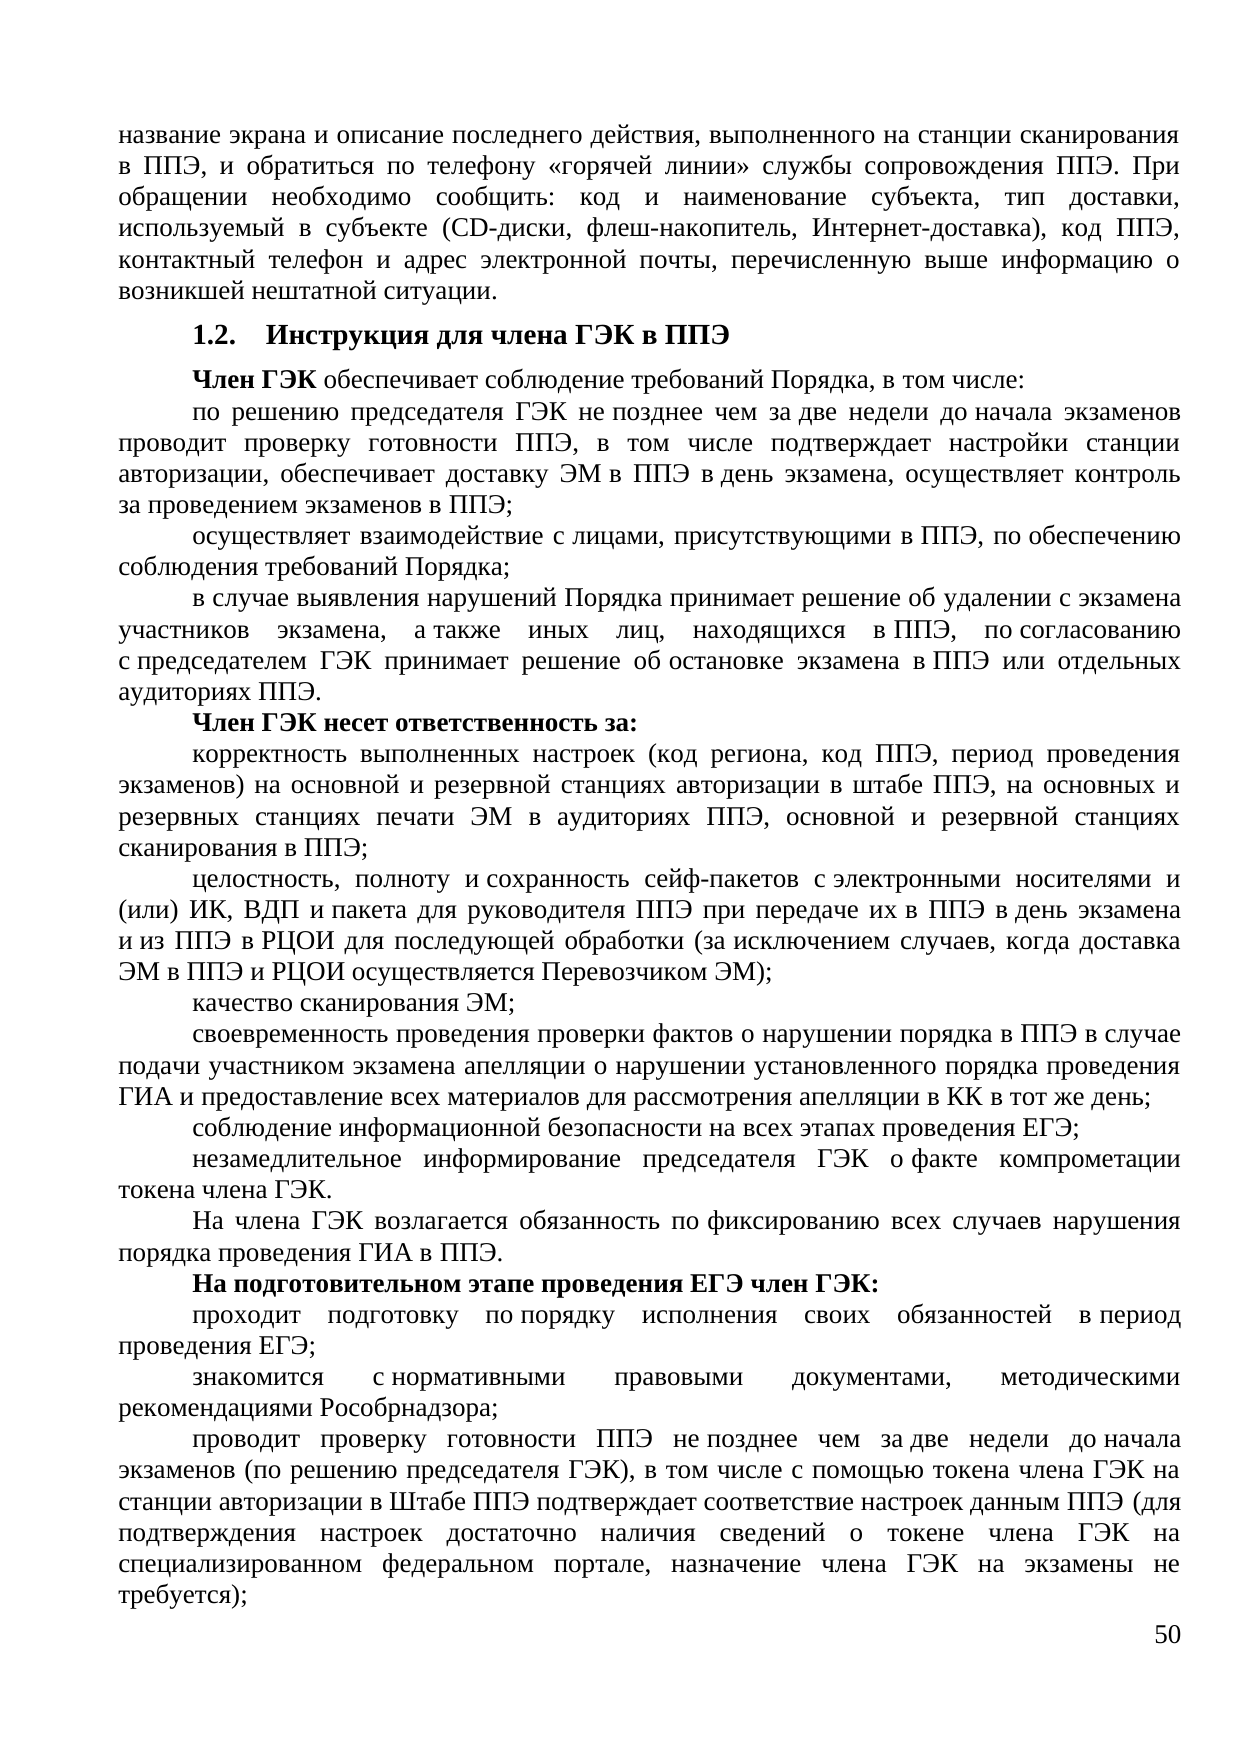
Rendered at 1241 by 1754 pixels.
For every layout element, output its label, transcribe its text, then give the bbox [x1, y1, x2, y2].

text проходит подготовку по порядку исполнения своих обязанностей в период проведения ЕГЭ; [118, 1298, 1181, 1360]
text Член ГЭК несет ответственность за: [118, 706, 1181, 737]
text целостность, полноту и сохранность сейф-пакетов с электронными носителями и (или) ИК, ВДП и пакета для руководителя ППЭ при передаче их в ППЭ в день экзамена и из ППЭ в РЦОИ для последующей обработки (за исключением случаев, когда доставка ЭМ в ППЭ и РЦОИ осуществляется Перевозчиком ЭМ); [118, 862, 1181, 986]
text осуществляет взаимодействие с лицами, присутствующими в ППЭ, по обеспечению соблюдения требований Порядка; [118, 519, 1181, 582]
text Инструкция для члена ГЭК в ППЭ [118, 317, 1181, 351]
text в случае выявления нарушений Порядка принимает решение об удалении с экзамена участников экзамена, а также иных лиц, находящихся в ППЭ, по согласованию с председателем ГЭК принимает решение об остановке экзамена в ППЭ или отдельных аудиториях ППЭ. [118, 582, 1181, 706]
text незамедлительное информирование председателя ГЭК о факте компрометации токена члена ГЭК. [118, 1142, 1181, 1204]
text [118, 118, 1181, 305]
text корректность выполненных настроек (код региона, код ППЭ, период проведения экзаменов) на основной и резервной станциях авторизации в штабе ППЭ, на основных и резервных станциях печати ЭМ в аудиториях ППЭ, основной и резервной станциях сканирования в ППЭ; [118, 737, 1181, 862]
text проводит проверку готовности ППЭ не позднее чем за две недели до начала экзаменов (по решению председателя ГЭК), в том числе с помощью токена члена ГЭК на станции авторизации в Штабе ППЭ подтверждает соответствие настроек данным ППЭ (для подтверждения настроек достаточно наличия сведений о токене члена ГЭК на специализированном федеральном портале, назначение члена ГЭК на экзамены не требуется); [118, 1422, 1181, 1609]
text знакомится с нормативными правовыми документами, методическими рекомендациями Рособрнадзора; [118, 1360, 1181, 1422]
text Член ГЭК обеспечивает соблюдение требований Порядка, в том числе: [118, 363, 1181, 395]
text соблюдение информационной безопасности на всех этапах проведения ЕГЭ; [118, 1111, 1181, 1142]
text качество сканирования ЭМ; [118, 986, 1181, 1018]
text своевременность проведения проверки фактов о нарушении порядка в ППЭ в случае подачи участником экзамена апелляции о нарушении установленного порядка проведения ГИА и предоставление всех материалов для рассмотрения апелляции в КК в тот же день; [118, 1018, 1181, 1111]
text На подготовительном этапе проведения ЕГЭ член ГЭК: [118, 1267, 1181, 1298]
text На члена ГЭК возлагается обязанность по фиксированию всех случаев нарушения порядка проведения ГИА в ППЭ. [118, 1204, 1181, 1267]
text по решению председателя ГЭК не позднее чем за две недели до начала экзаменов проводит проверку готовности ППЭ, в том числе подтверждает настройки станции авторизации, обеспечивает доставку ЭМ в ППЭ в день экзамена, осуществляет контроль за проведением экзаменов в ППЭ; [118, 395, 1181, 519]
